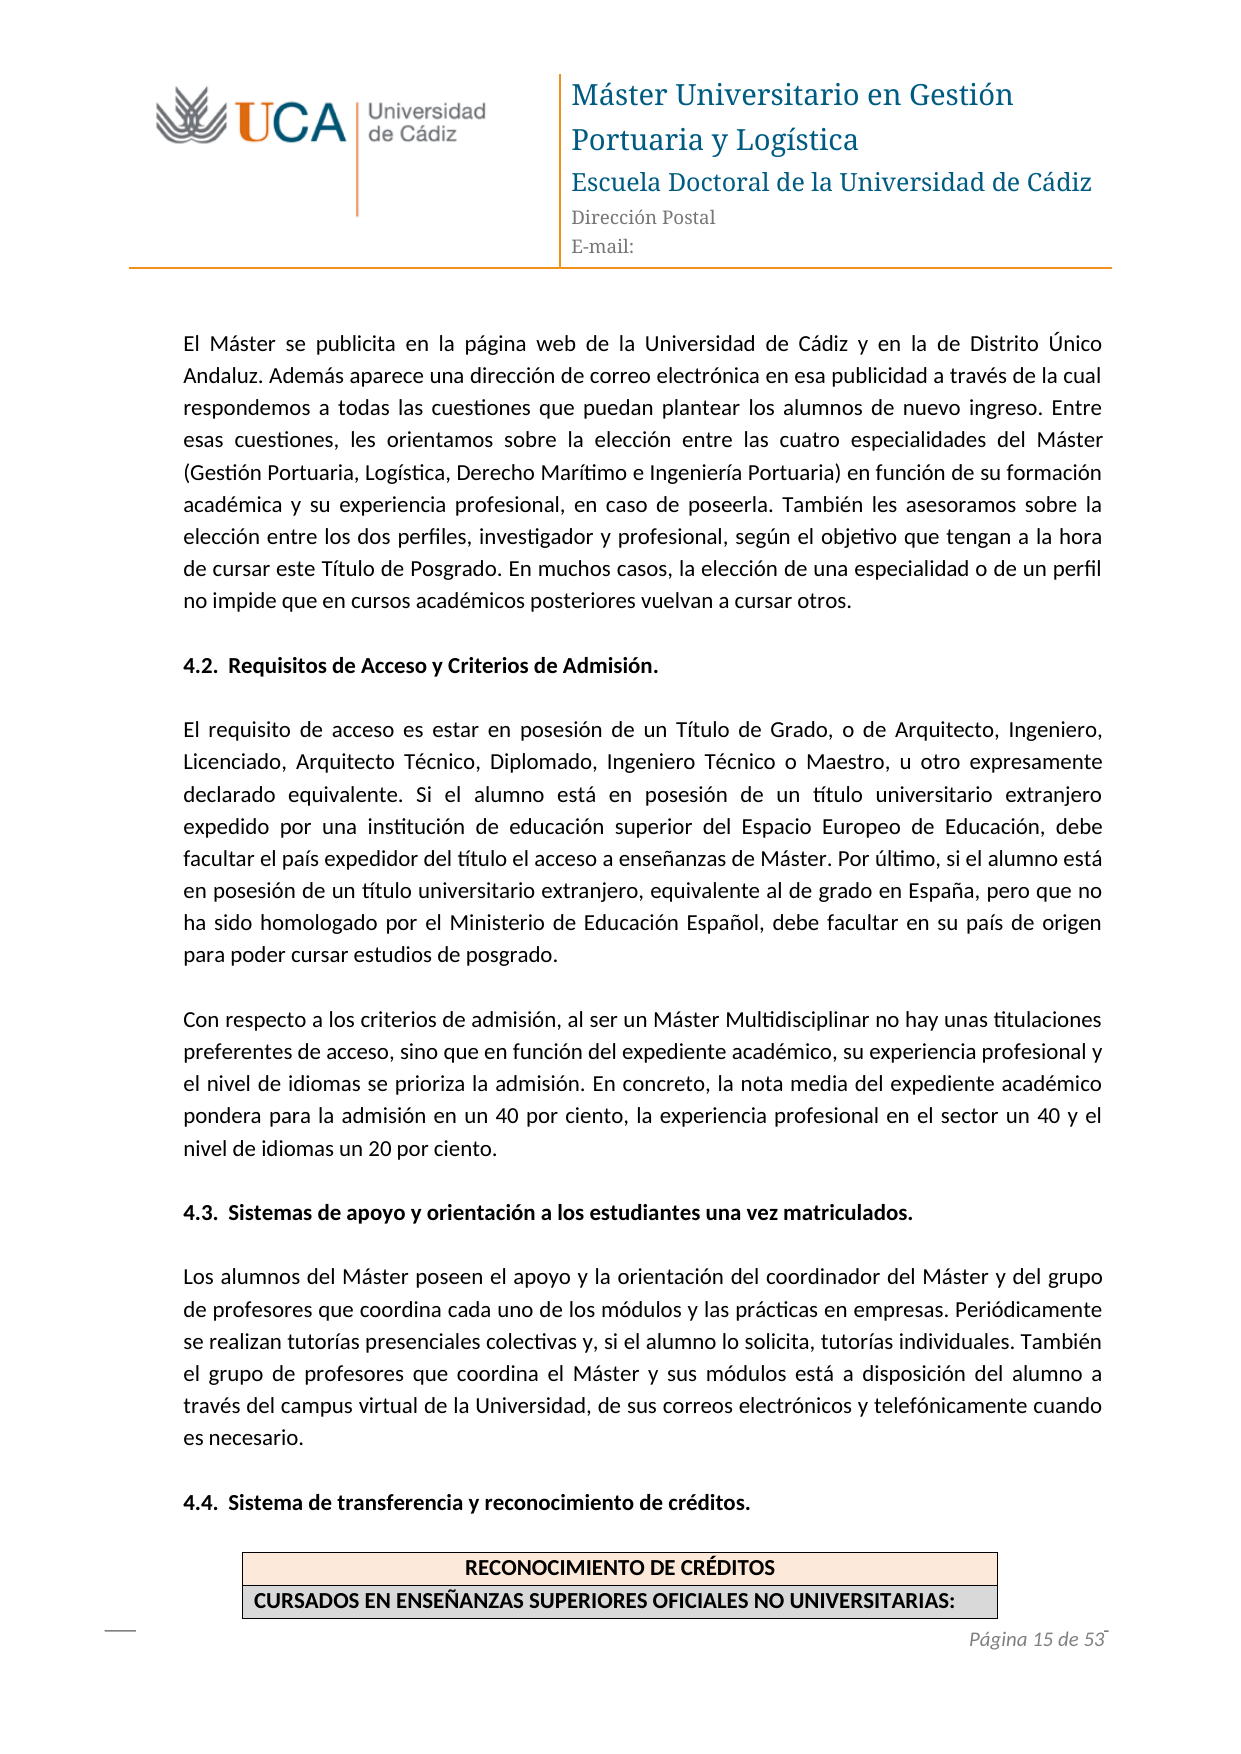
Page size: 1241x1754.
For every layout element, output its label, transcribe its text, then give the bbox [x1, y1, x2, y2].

picture [153, 80, 492, 223]
text El requisito de acceso es estar en posesión de un Título de Grado, o de Arquitecto, Ingeniero, Licenciado, Arquitecto Técnico, Diplomado, Ingeniero Técnico o Maestro, u otro expresamente declarado equivalente. Si el alumno está en posesión de un título universitario extranjero expedido por una institución de educación superior del Espacio Europeo de Educación, debe facultar el país expedidor del título el acceso a enseñanzas de Máster. Por último, si el alumno está en posesión de un título universitario extranjero, equivalente al de grado en España, pero que no ha sido homologado por el Ministerio de Educación Español, debe facultar en su país de origen para poder cursar estudios de posgrado. [183, 715, 1104, 969]
text El Máster se publicita en la página web de la Universidad de Cádiz y en la de Distrito Único Andaluz. Además aparece una dirección de correo electrónica en esa publicidad a través de la cual respondemos a todas las cuestiones que puedan plantear los alumnos de nuevo ingreso. Entre esas cuestiones, les orientamos sobre la elección entre las cuatro especialidades del Máster (Gestión Portuaria, Logística, Derecho Marítimo e Ingeniería Portuaria) en función de su formación académica y su experiencia profesional, en caso de poseerla. También les asesoramos sobre la elección entre los dos perfiles, investigador y profesional, según el objetivo que tengan a la hora de cursar este Título de Posgrado. En muchos casos, la elección de una especialidad o de un perfil no impide que en cursos académicos posteriores vuelvan a cursar otros. [183, 329, 1104, 614]
table_cell Cursados en Enseñanzas Superiores Oficiales no Universitarias: [243, 1586, 997, 1618]
list Sistemas de apoyo y orientación a los estudiantes una vez matriculados. [183, 1198, 1104, 1226]
text Con respecto a los criterios de admisión, al ser un Máster Multidisciplinar no hay unas titulaciones preferentes de acceso, sino que en función del expediente académico, su experiencia profesional y el nivel de idiomas se prioriza la admisión. En concreto, la nota media del expediente académico pondera para la admisión en un 40 por ciento, la experiencia profesional en el sector un 40 y el nivel de idiomas un 20 por ciento. [183, 1005, 1104, 1162]
list Sistema de transferencia y reconocimiento de créditos. [183, 1488, 1104, 1516]
list Requisitos de Acceso y Criterios de Admisión. [183, 651, 1104, 679]
text Los alumnos del Máster poseen el apoyo y la orientación del coordinador del Máster y del grupo de profesores que coordina cada uno de los módulos y las prácticas en empresas. Periódicamente se realizan tutorías presenciales colectivas y, si el alumno lo solicita, tutorías individuales. También el grupo de profesores que coordina el Máster y sus módulos está a disposición del alumno a través del campus virtual de la Universidad, de sus correos electrónicos y telefónicamente cuando es necesario. [183, 1262, 1104, 1451]
table_header Reconocimiento de Créditos [243, 1553, 997, 1585]
